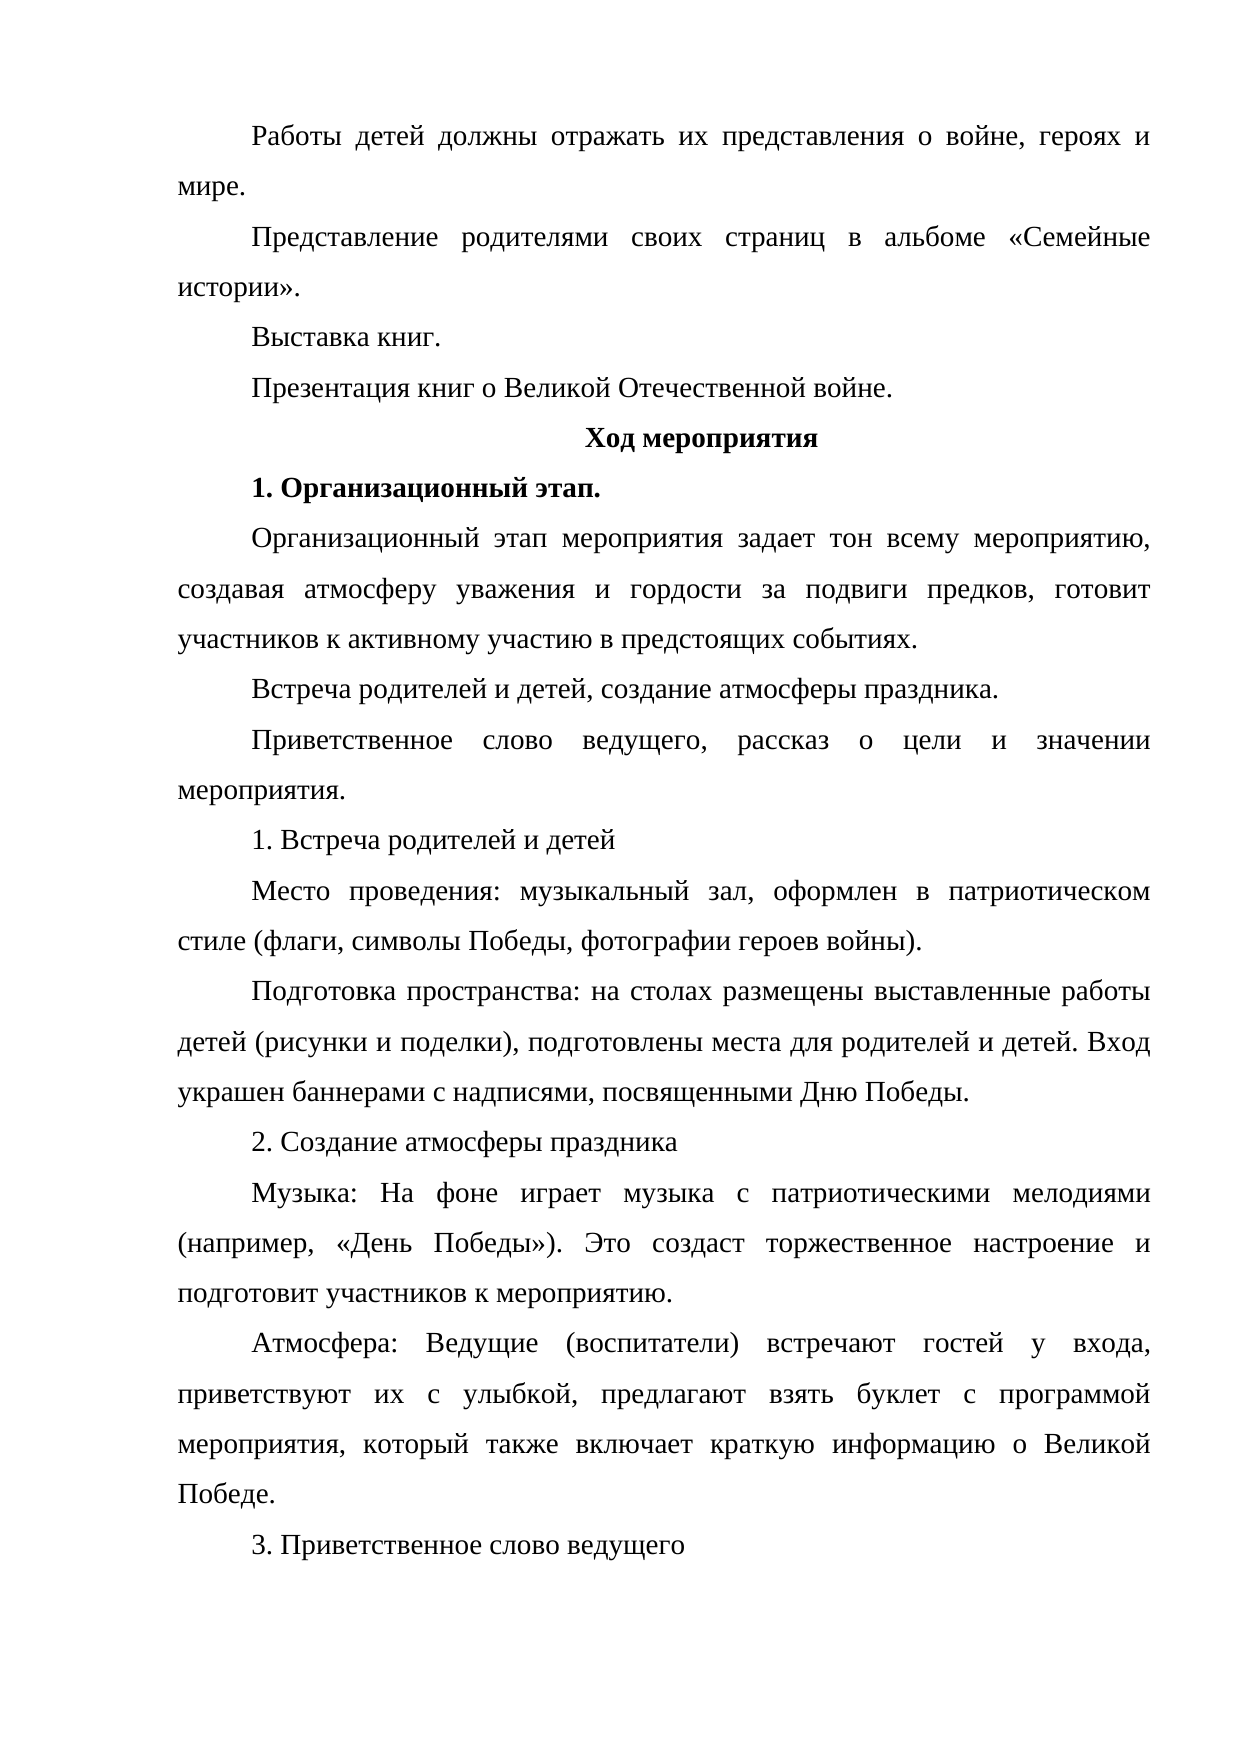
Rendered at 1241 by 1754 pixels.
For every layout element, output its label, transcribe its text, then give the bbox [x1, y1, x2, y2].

text Работы детей должны отражать их представления о войне, героях и мире. [177, 118, 1152, 202]
text Представление родителями своих страниц в альбоме «Семейные истории». [177, 219, 1152, 303]
text Ход мероприятия [177, 420, 1152, 453]
text 3. Приветственное слово ведущего [177, 1527, 1152, 1560]
text 2. Создание атмосферы праздника [177, 1124, 1152, 1158]
text Приветственное слово ведущего, рассказ о цели и значении мероприятия. [177, 722, 1152, 806]
text Презентация книг о Великой Отечественной войне. [177, 370, 1152, 403]
text 1. Организационный этап. [177, 470, 1152, 504]
text Место проведения: музыкальный зал, оформлен в патриотическом стиле (флаги, символы Победы, фотографии героев войны). [177, 873, 1152, 957]
text Организационный этап мероприятия задает тон всему мероприятию, создавая атмосферу уважения и гордости за подвиги предков, готовит участников к активному участию в предстоящих событиях. [177, 521, 1152, 655]
text Выставка книг. [177, 319, 1152, 353]
text Атмосфера: Ведущие (воспитатели) встречают гостей у входа, приветствуют их с улыбкой, предлагают взять буклет с программой мероприятия, который также включает краткую информацию о Великой Победе. [177, 1326, 1152, 1510]
text 1. Встреча родителей и детей [177, 822, 1152, 856]
text Музыка: На фоне играет музыка с патриотическими мелодиями (например, «День Победы»). Это создаст торжественное настроение и подготовит участников к мероприятию. [177, 1175, 1152, 1309]
text Подготовка пространства: на столах размещены выставленные работы детей (рисунки и поделки), подготовлены места для родителей и детей. Вход украшен баннерами с надписями, посвященными Дню Победы. [177, 973, 1152, 1108]
text Встреча родителей и детей, создание атмосферы праздника. [177, 672, 1152, 705]
